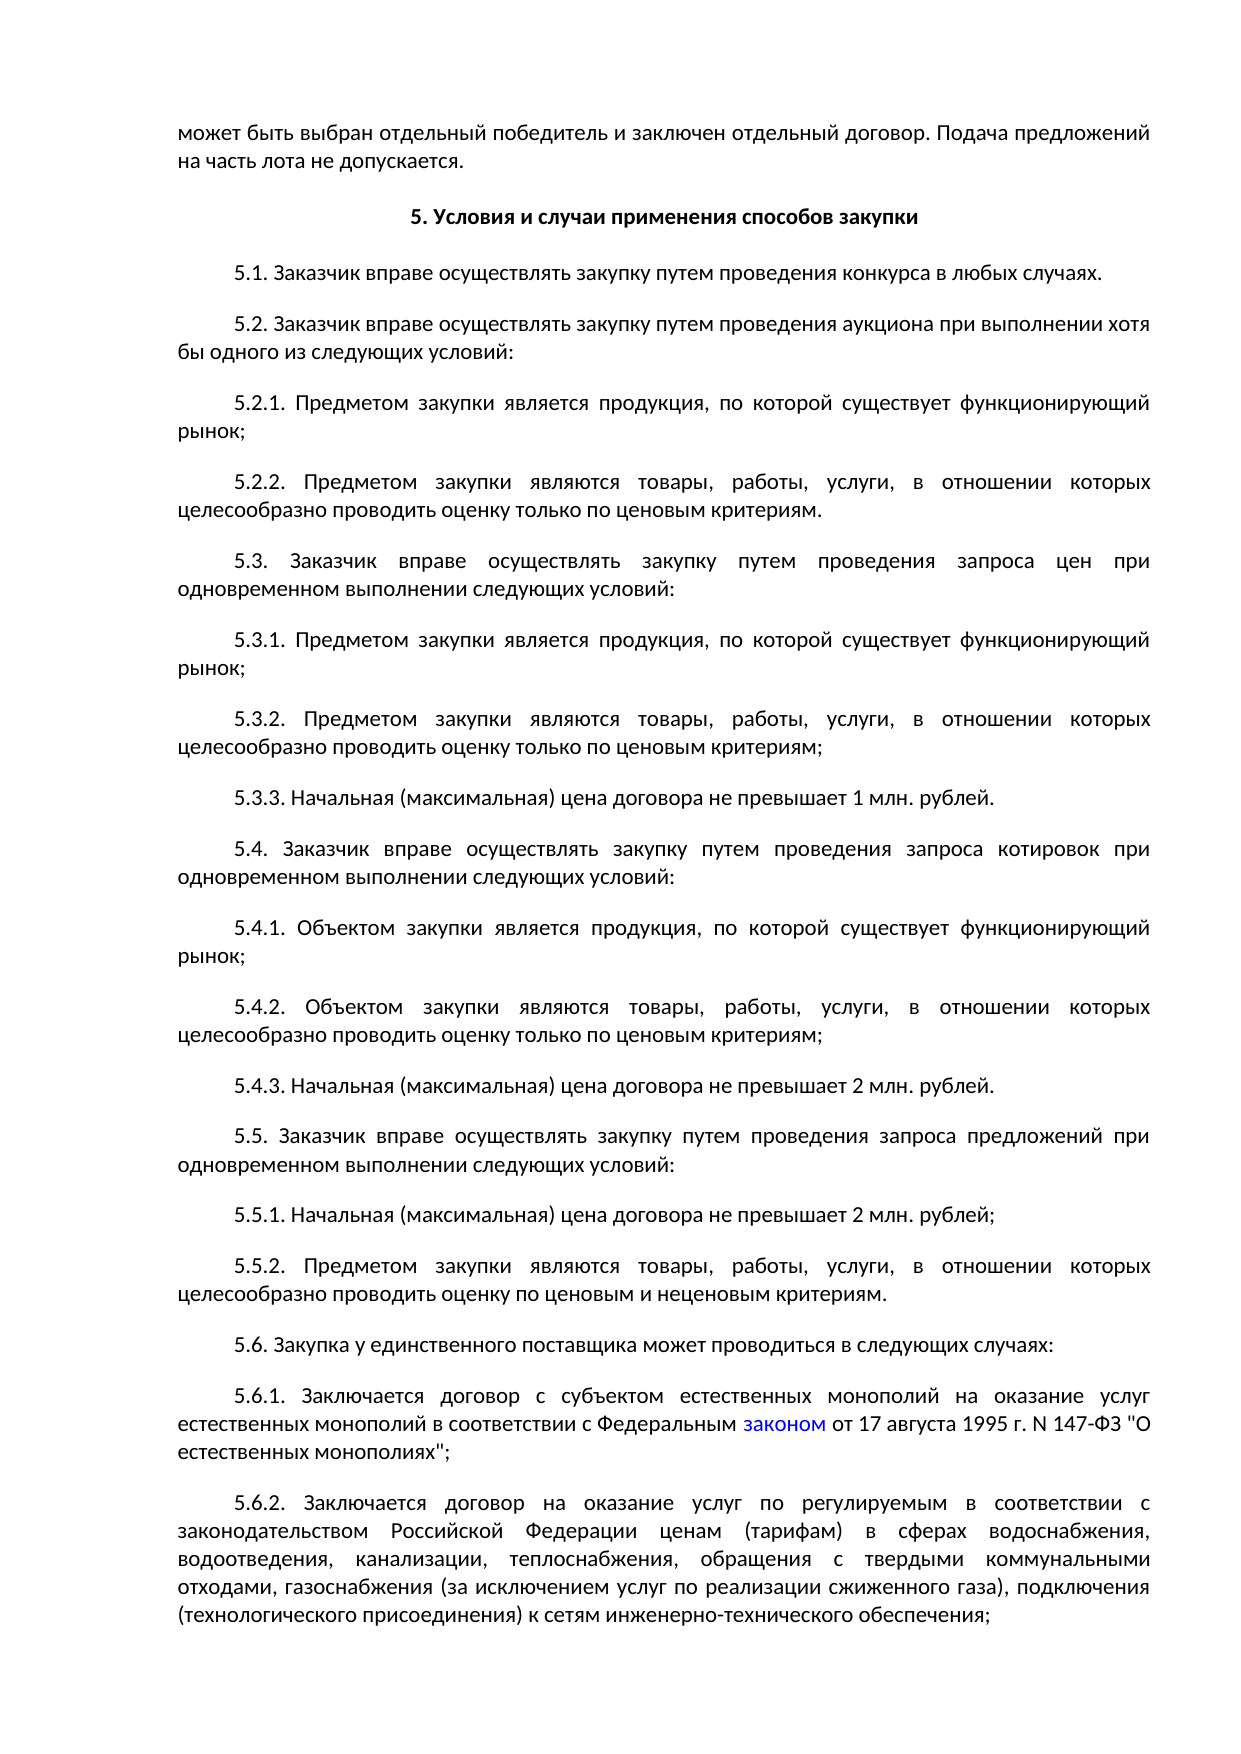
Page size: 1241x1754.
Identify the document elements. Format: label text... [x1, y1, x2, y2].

text 5.3.1. Предметом закупки является продукция, по которой существует функционирующий рынок; [177, 625, 1152, 681]
text 5.4.2. Объектом закупки являются товары, работы, услуги, в отношении которых целесообразно проводить оценку только по ценовым критериям; [177, 992, 1152, 1048]
text 5.3.3. Начальная (максимальная) цена договора не превышает 1 млн. рублей. [177, 783, 1152, 811]
text 5.5.2. Предметом закупки являются товары, работы, услуги, в отношении которых целесообразно проводить оценку по ценовым и неценовым критериям. [177, 1252, 1152, 1308]
text 5.2. Заказчик вправе осуществлять закупку путем проведения аукциона при выполнении хотя бы одного из следующих условий: [177, 309, 1152, 365]
title 5. Условия и случаи применения способов закупки [177, 202, 1152, 230]
text 5.6.1. Заключается договор с субъектом естественных монополий на оказание услуг естественных монополий в соответствии с Федеральным законом от 17 августа 1995 г. N 147-ФЗ "О естественных монополиях"; [177, 1381, 1152, 1466]
text 5.5. Заказчик вправе осуществлять закупку путем проведения запроса предложений при одновременном выполнении следующих условий: [177, 1122, 1152, 1178]
text 5.3.2. Предметом закупки являются товары, работы, услуги, в отношении которых целесообразно проводить оценку только по ценовым критериям; [177, 704, 1152, 760]
text 5.1. Заказчик вправе осуществлять закупку путем проведения конкурса в любых случаях. [177, 258, 1152, 286]
text 5.2.2. Предметом закупки являются товары, работы, услуги, в отношении которых целесообразно проводить оценку только по ценовым критериям. [177, 467, 1152, 523]
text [177, 118, 1152, 174]
text 5.4.3. Начальная (максимальная) цена договора не превышает 2 млн. рублей. [177, 1071, 1152, 1099]
text 5.6. Закупка у единственного поставщика может проводиться в следующих случаях: [177, 1331, 1152, 1358]
text 5.3. Заказчик вправе осуществлять закупку путем проведения запроса цен при одновременном выполнении следующих условий: [177, 546, 1152, 602]
text 5.4.1. Объектом закупки является продукция, по которой существует функционирующий рынок; [177, 913, 1152, 969]
text 5.5.1. Начальная (максимальная) цена договора не превышает 2 млн. рублей; [177, 1201, 1152, 1229]
text 5.6.2. Заключается договор на оказание услуг по регулируемым в соответствии с законодательством Российской Федерации ценам (тарифам) в сферах водоснабжения, водоотведения, канализации, теплоснабжения, обращения с твердыми коммунальными отходами, газоснабжения (за исключением услуг по реализации сжиженного газа), подключения (технологического присоединения) к сетям инженерно-технического обеспечения; [177, 1488, 1152, 1628]
text 5.4. Заказчик вправе осуществлять закупку путем проведения запроса котировок при одновременном выполнении следующих условий: [177, 834, 1152, 890]
text 5.2.1. Предметом закупки является продукция, по которой существует функционирующий рынок; [177, 388, 1152, 444]
